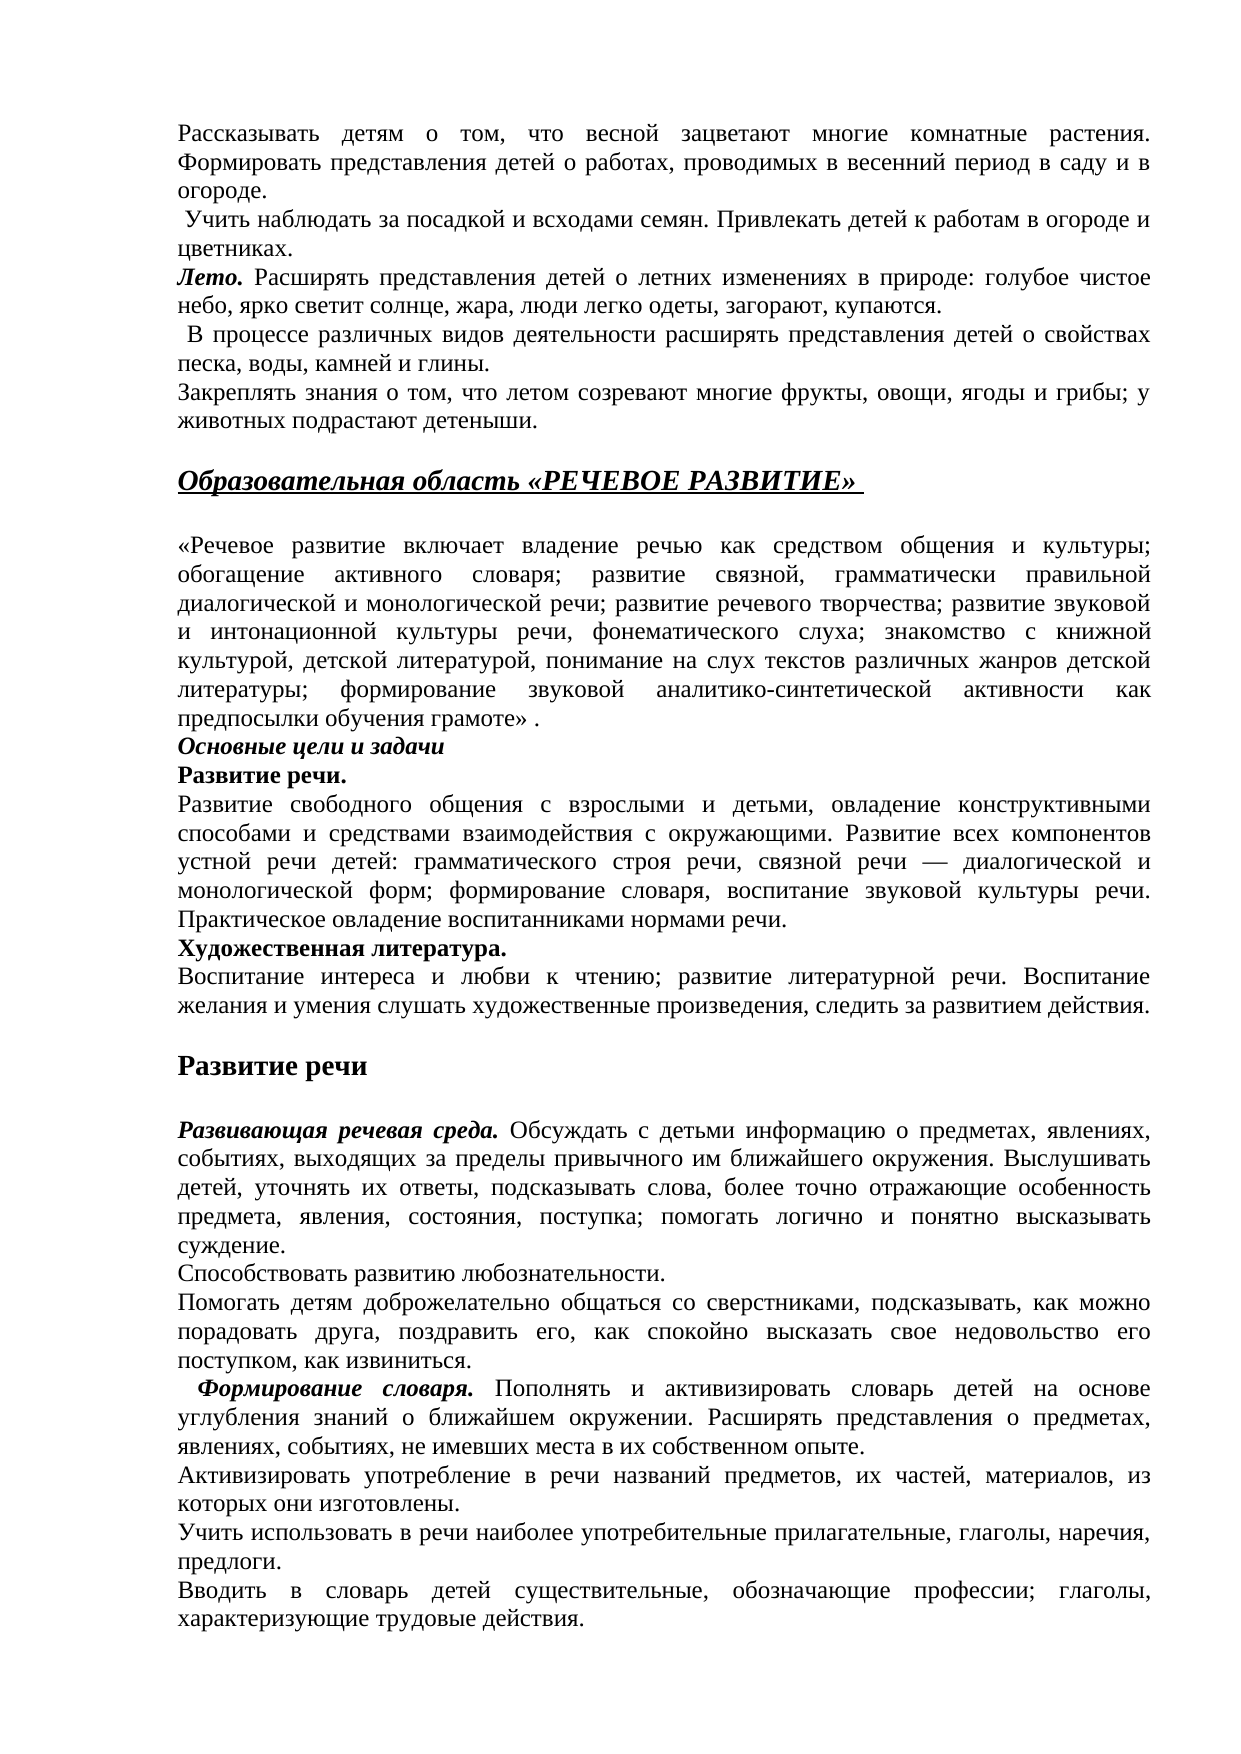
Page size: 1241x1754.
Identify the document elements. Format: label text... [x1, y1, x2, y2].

text Учить наблюдать за посадкой и всходами семян. Привлекать детей к работам в огороде и цветниках. [177, 204, 1152, 262]
text Способствовать развитию любознательности. [177, 1258, 1152, 1287]
text Основные цели и задачи [177, 731, 1152, 760]
text Развитие речи. [177, 760, 1152, 789]
text Развитие речи [177, 1048, 1152, 1081]
text Помогать детям доброжелательно общаться со сверстниками, подсказывать, как можно порадовать друга, поздравить его, как спокойно высказать свое недовольство его поступком, как извиниться. [177, 1287, 1152, 1373]
text Воспитание интереса и любви к чтению; развитие литературной речи. Воспитание желания и умения слушать художественные произведения, следить за развитием действия. [177, 961, 1152, 1019]
text Учить использовать в речи наиболее употребительные прилагательные, глаголы, наречия, предлоги. [177, 1517, 1152, 1575]
text Образовательная область «РЕЧЕВОЕ РАЗВИТИЕ» [177, 463, 1152, 497]
text Художественная литература. [177, 933, 1152, 961]
text Вводить в словарь детей существительные, обозначающие профессии; глаголы, характеризующие трудовые действия. [177, 1575, 1152, 1632]
text Рассказывать детям о том, что весной зацветают многие комнатные растения. Формировать представления детей о работах, проводимых в весенний период в саду и в огороде. [177, 118, 1152, 204]
text Развитие свободного общения с взрослыми и детьми, овладение конструктивными способами и средствами взаимодействия с окружающими. Развитие всех компонентов устной речи детей: грамматического строя речи, связной речи — диалогической и монологической форм; формирование словаря, воспитание звуковой культуры речи. Практическое овладение воспитанниками нормами речи. [177, 789, 1152, 933]
text Формирование словаря. Пополнять и активизировать словарь детей на основе углубления знаний о ближайшем окружении. Расширять представления о предметах, явлениях, событиях, не имевших места в их собственном опыте. [177, 1373, 1152, 1460]
text Активизировать употребление в речи названий предметов, их частей, материалов, из которых они изготовлены. [177, 1460, 1152, 1517]
text Лето. Расширять представления детей о летних изменениях в природе: голубое чистое небо, ярко светит солнце, жара, люди легко одеты, загорают, купаются. [177, 262, 1152, 319]
text Закреплять знания о том, что летом созревают многие фрукты, овощи, ягоды и грибы; у животных подрастают детеныши. [177, 377, 1152, 434]
text Развивающая речевая среда. Обсуждать с детьми информацию о предметах, явлениях, событиях, выходящих за пределы привычного им ближайшего окружения. Выслушивать детей, уточнять их ответы, подсказывать слова, более точно отражающие особенность предмета, явления, состояния, поступка; помогать логично и понятно высказывать суждение. [177, 1115, 1152, 1258]
text «Речевое развитие включает владение речью как средством общения и культуры; обогащение активного словаря; развитие связной, грамматически правильной диалогической и монологической речи; развитие речевого творчества; развитие звуковой и интонационной культуры речи, фонематического слуха; знакомство с книжной культурой, детской литературой, понимание на слух текстов различных жанров детской литературы; формирование звуковой аналитико-синтетической активности как предпосылки обучения грамоте» . [177, 530, 1152, 731]
text В процессе различных видов деятельности расширять представления детей о свойствах песка, воды, камней и глины. [177, 319, 1152, 377]
